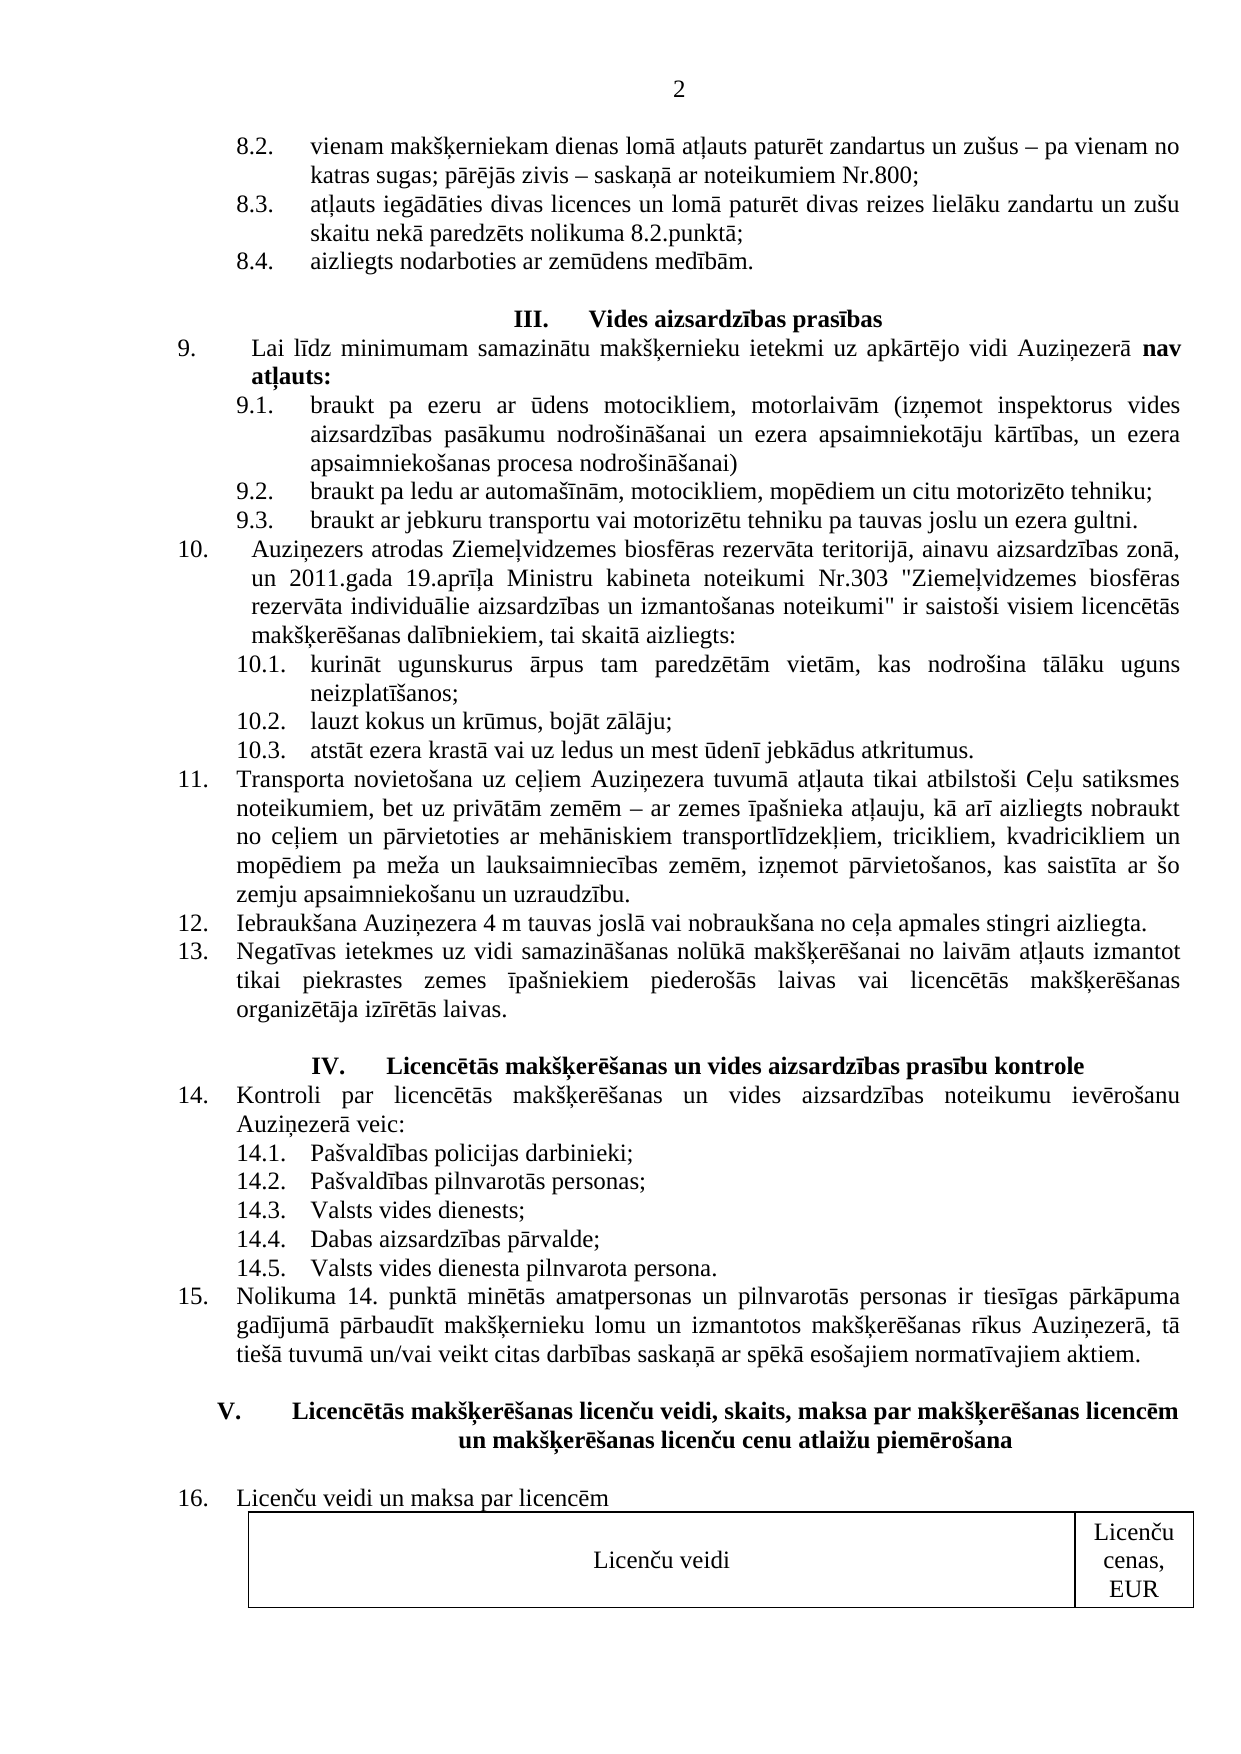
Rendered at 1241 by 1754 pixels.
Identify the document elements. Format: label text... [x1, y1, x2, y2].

table_header Licenču cenas, EUR [1076, 1513, 1193, 1607]
list Pašvaldības policijas darbinieki; [236, 1138, 1181, 1166]
list Licenču veidi un maksa par licencēm [177, 1483, 1181, 1511]
list braukt pa ledu ar automašīnām, motocikliem, mopēdiem un citu motorizēto tehniku; [236, 476, 1181, 505]
list Valsts vides dienesta pilnvarota persona. [236, 1253, 1181, 1281]
list Nolikuma 14. punktā minētās amatpersonas un pilnvarotās personas ir tiesīgas pārkāpuma gadījumā pārbaudīt makšķernieku lomu un izmantotos makšķerēšanas rīkus Auziņezerā, tā tiešā tuvumā un/vai veikt citas darbības saskaņā ar spēkā esošajiem normatīvajiem aktiem. [177, 1281, 1181, 1368]
list Licencētās makšķerēšanas licenču veidi, skaits, maksa par makšķerēšanas licencēm un makšķerēšanas licenču cenu atlaižu piemērošana [215, 1396, 1181, 1454]
table_header Licenču veidi [249, 1513, 1074, 1607]
list Kontroli par licencētās makšķerēšanas un vides aizsardzības noteikumu ievērošanu Auziņezerā veic: [177, 1080, 1181, 1138]
list braukt ar jebkuru transportu vai motorizētu tehniku pa tauvas joslu un ezera gultni. [236, 505, 1181, 534]
list aizliegts nodarboties ar zemūdens medībām. [236, 246, 1181, 275]
list atļauts iegādāties divas licences un lomā paturēt divas reizes lielāku zandartu un zušu skaitu nekā paredzēts nolikuma 8.2.punktā; [236, 189, 1181, 246]
list Negatīvas ietekmes uz vidi samazināšanas nolūkā makšķerēšanai no laivām atļauts izmantot tikai piekrastes zemes īpašniekiem piederošās laivas vai licencētās makšķerēšanas organizētāja izīrētās laivas. [177, 936, 1181, 1023]
list Valsts vides dienests; [236, 1195, 1181, 1224]
list Iebraukšana Auziņezera tauvas joslā vai nobraukšana no ceļa apmales stingri aizliegta. [177, 908, 1181, 936]
list Transporta novietošana uz ceļiem Auziņezera tuvumā atļauta tikai atbilstoši Ceļu satiksmes noteikumiem, bet uz privātām zemēm – ar zemes īpašnieka atļauju, kā arī aizliegts nobraukt no ceļiem un pārvietoties ar mehāniskiem transportlīdzekļiem, tricikliem, kvadricikliem un mopēdiem pa meža un lauksaimniecības zemēm, izņemot pārvietošanos, kas saistīta ar šo zemju apsaimniekošanu un uzraudzību. [177, 764, 1181, 908]
list Lai līdz minimumam samazinātu makšķernieku ietekmi uz apkārtējo vidi Auziņezerā nav atļauts: [177, 333, 1181, 390]
list atstāt ezera krastā vai uz ledus un mest ūdenī jebkādus atkritumus. [236, 735, 1181, 764]
list Dabas aizsardzības pārvalde; [236, 1224, 1181, 1253]
list kurināt ugunskurus ārpus tam paredzētām vietām, kas nodrošina tālāku uguns neizplatīšanos; [236, 649, 1181, 706]
list braukt pa ezeru ar ūdens motocikliem, motorlaivām (izņemot inspektorus vides aizsardzības pasākumu nodrošināšanai un ezera apsaimniekotāju kārtības, un ezera apsaimniekošanas procesa nodrošināšanai) [236, 390, 1181, 476]
list Licencētās makšķerēšanas un vides aizsardzības prasību kontrole [215, 1051, 1181, 1080]
list vienam makšķerniekam dienas lomā atļauts paturēt zandartus un zušus – pa vienam no katras sugas; pārējās zivis – saskaņā ar noteikumiem Nr.800; [236, 131, 1181, 189]
list Pašvaldības pilnvarotās personas; [236, 1166, 1181, 1195]
list Vides aizsardzības prasības [215, 304, 1181, 333]
list lauzt kokus un krūmus, bojāt zālāju; [236, 706, 1181, 735]
list Auziņezers atrodas Ziemeļvidzemes biosfēras rezervāta teritorijā, ainavu aizsardzības zonā, un 2011.gada 19.aprīļa Ministru kabineta noteikumi Nr.303 "Ziemeļvidzemes biosfēras rezervāta individuālie aizsardzības un izmantošanas noteikumi" ir saistoši visiem licencētās makšķerēšanas dalībniekiem, tai skaitā aizliegts: [177, 534, 1181, 649]
